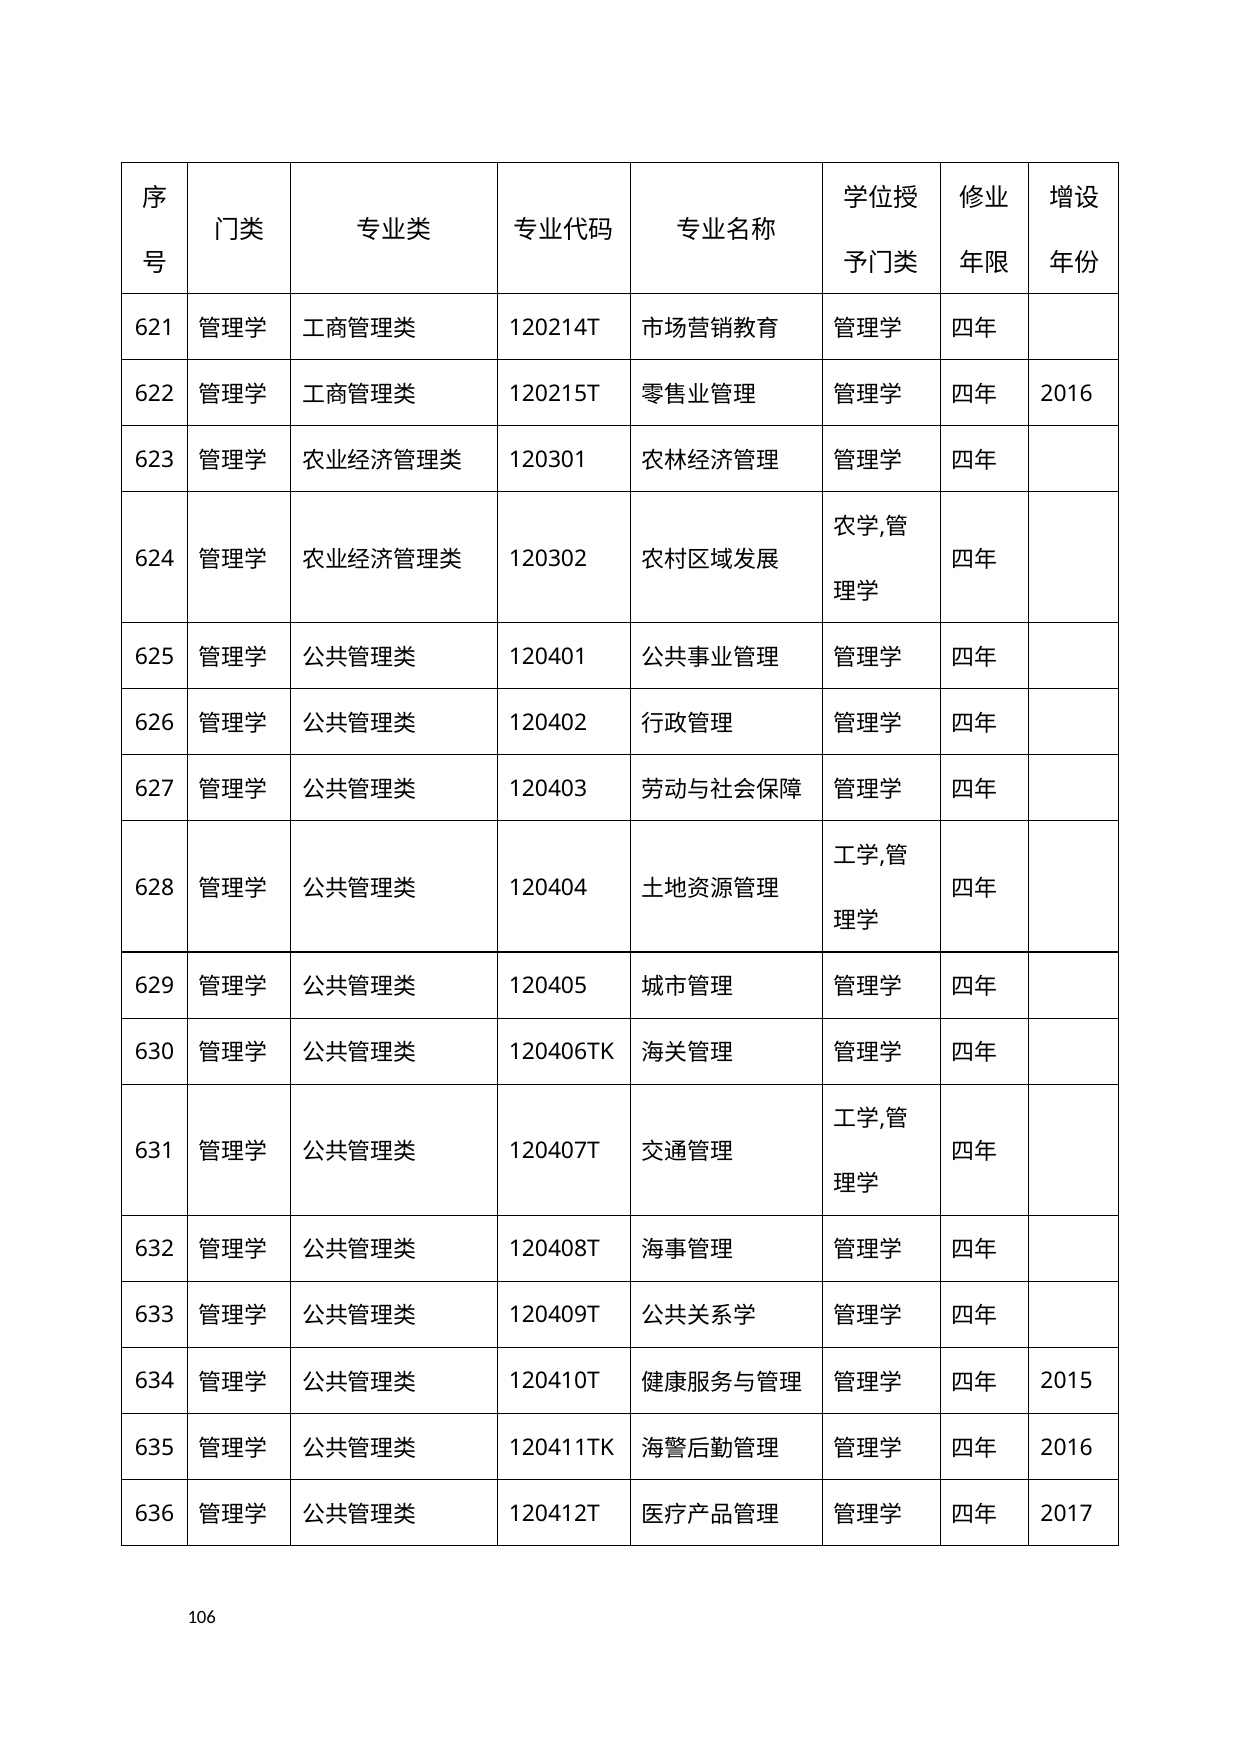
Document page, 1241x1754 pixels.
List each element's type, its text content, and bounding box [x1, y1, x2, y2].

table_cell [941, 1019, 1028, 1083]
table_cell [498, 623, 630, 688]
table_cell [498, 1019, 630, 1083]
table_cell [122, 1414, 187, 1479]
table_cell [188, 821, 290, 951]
table_header 学位授予门类 [823, 163, 940, 293]
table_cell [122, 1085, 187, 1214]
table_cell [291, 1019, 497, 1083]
table_header 专业代码 [498, 163, 630, 293]
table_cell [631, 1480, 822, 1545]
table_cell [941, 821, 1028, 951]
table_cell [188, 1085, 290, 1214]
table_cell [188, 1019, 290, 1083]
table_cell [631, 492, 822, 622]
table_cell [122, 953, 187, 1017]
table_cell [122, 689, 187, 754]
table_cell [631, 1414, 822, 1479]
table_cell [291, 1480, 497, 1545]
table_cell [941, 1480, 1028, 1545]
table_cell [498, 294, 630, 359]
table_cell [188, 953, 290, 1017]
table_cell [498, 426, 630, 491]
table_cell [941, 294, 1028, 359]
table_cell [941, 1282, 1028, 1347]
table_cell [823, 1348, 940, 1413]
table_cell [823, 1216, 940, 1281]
table_header 门类 [188, 163, 290, 293]
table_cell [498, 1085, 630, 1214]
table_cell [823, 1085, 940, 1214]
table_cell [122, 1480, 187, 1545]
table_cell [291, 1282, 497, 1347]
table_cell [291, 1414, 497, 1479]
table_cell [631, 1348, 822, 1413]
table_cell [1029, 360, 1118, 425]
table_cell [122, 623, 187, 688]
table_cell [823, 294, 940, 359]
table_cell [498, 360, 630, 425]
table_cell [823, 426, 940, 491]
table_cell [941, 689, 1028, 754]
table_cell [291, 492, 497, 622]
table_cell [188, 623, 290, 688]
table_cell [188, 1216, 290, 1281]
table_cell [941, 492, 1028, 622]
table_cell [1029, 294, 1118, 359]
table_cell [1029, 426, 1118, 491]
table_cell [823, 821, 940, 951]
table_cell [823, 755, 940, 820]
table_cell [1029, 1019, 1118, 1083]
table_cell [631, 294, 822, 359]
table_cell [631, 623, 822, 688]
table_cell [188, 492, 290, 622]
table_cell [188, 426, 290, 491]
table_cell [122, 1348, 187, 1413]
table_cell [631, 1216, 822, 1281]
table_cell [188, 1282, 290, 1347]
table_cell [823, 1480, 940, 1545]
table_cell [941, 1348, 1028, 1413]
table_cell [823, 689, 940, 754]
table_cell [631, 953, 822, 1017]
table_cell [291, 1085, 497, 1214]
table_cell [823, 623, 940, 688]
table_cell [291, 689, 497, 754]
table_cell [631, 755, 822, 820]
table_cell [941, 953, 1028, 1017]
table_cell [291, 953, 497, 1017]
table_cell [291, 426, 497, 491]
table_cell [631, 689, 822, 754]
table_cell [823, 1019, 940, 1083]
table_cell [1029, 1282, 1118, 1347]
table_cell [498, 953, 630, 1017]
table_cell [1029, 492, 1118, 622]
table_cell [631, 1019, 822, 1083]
table_header 序号 [122, 163, 187, 293]
table_header 专业名称 [631, 163, 822, 293]
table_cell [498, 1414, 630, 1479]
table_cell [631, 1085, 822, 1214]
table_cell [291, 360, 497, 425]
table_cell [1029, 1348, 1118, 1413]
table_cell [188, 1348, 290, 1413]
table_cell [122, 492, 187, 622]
table_header 专业类 [291, 163, 497, 293]
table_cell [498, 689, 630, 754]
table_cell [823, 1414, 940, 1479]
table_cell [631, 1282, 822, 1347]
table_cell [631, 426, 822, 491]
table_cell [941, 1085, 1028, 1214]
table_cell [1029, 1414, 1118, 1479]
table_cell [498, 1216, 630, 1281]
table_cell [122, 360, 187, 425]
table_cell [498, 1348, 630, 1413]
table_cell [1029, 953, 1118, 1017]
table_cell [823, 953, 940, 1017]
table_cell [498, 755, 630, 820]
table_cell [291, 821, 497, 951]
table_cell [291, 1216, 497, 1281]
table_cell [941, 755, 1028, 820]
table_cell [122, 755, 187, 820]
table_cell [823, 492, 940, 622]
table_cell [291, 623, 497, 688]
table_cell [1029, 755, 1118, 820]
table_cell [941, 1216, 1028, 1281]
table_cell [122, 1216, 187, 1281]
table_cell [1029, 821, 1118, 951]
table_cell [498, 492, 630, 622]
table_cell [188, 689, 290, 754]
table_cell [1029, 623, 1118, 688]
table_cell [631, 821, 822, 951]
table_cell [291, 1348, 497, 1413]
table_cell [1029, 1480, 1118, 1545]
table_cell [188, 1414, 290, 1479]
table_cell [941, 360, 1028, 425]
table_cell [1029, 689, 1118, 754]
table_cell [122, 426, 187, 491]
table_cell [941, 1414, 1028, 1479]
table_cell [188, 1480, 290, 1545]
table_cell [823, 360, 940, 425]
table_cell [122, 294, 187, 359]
table_header 修业年限 [941, 163, 1028, 293]
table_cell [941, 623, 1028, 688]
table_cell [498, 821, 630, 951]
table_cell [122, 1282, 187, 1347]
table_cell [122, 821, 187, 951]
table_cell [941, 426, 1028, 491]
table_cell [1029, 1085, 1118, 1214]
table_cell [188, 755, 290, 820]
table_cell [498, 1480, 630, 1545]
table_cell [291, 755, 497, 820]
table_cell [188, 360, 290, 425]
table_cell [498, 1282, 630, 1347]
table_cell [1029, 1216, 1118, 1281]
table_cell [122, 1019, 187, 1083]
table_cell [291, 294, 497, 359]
table_header 增设年份 [1029, 163, 1118, 293]
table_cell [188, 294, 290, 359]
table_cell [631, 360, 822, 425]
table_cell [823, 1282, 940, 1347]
